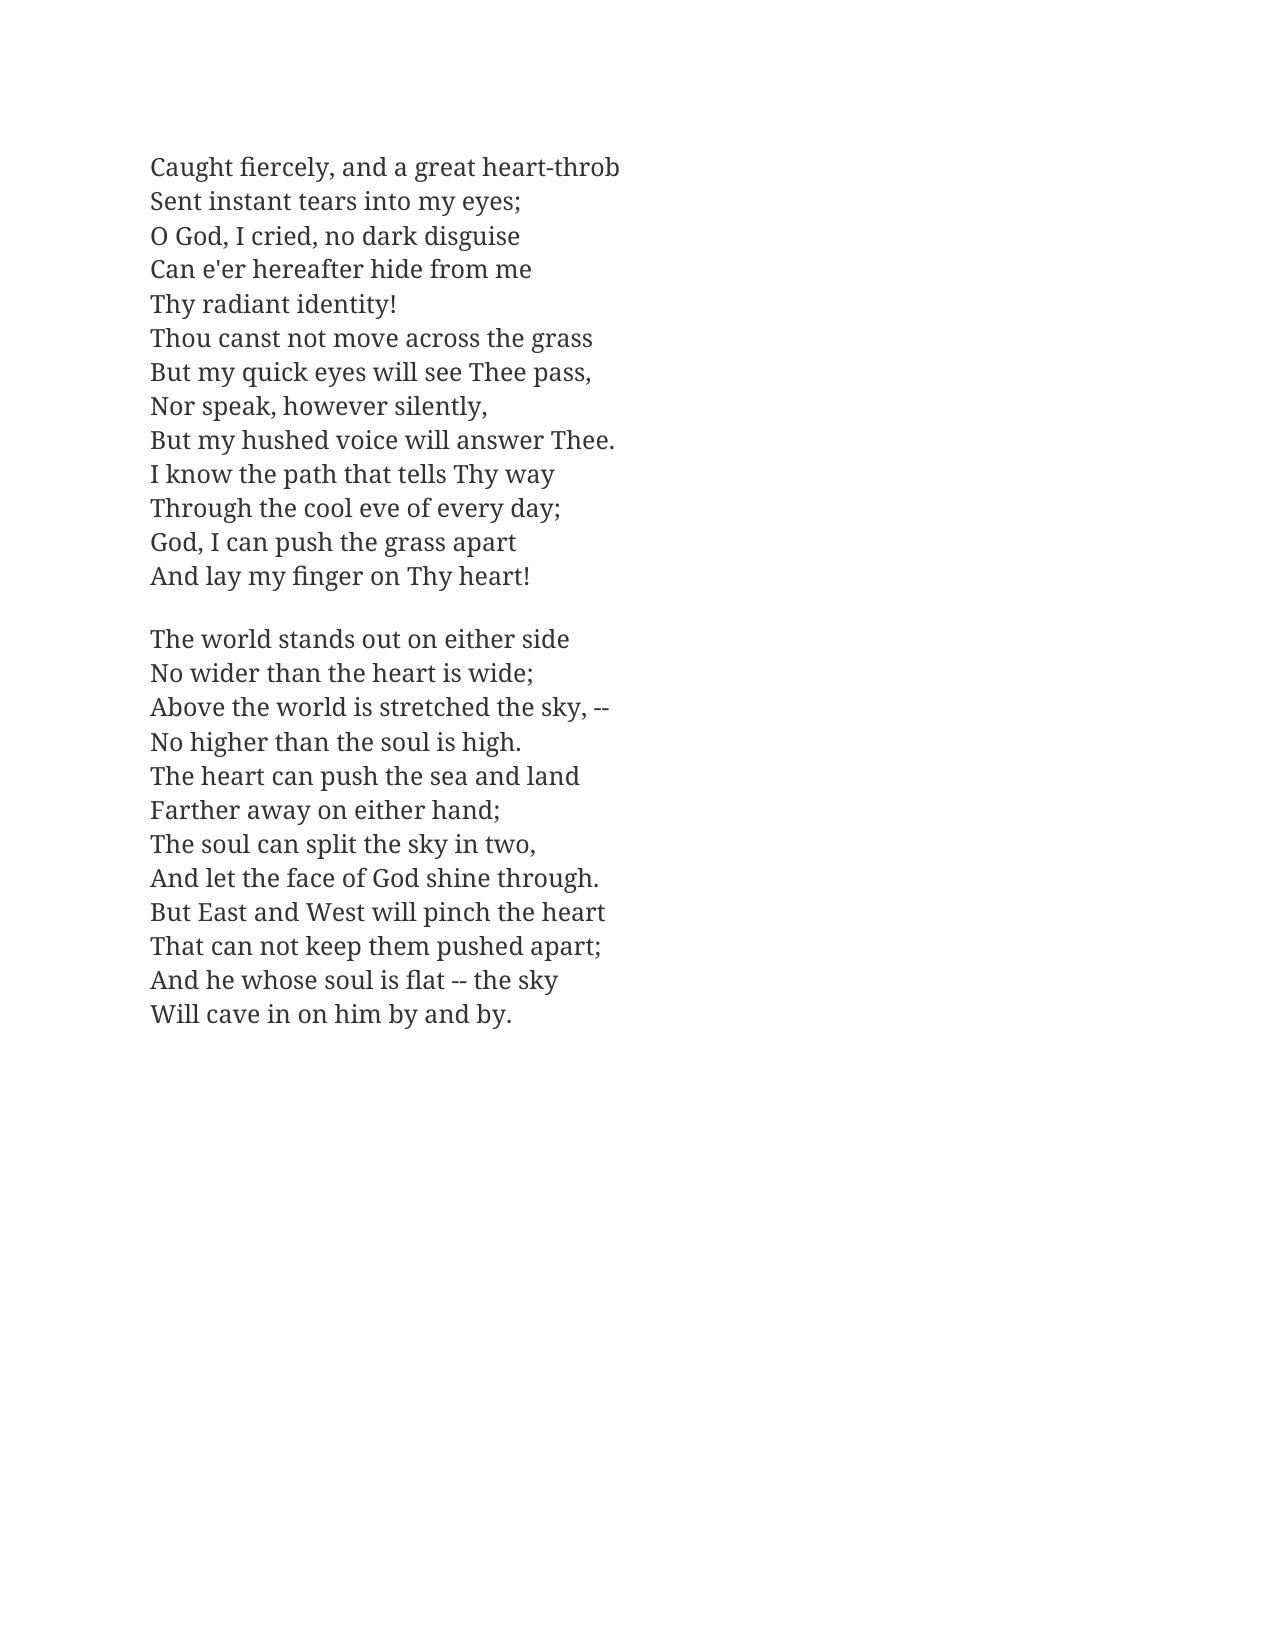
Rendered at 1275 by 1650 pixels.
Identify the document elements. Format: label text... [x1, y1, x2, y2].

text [150, 150, 1125, 593]
text The world stands out on either side No wider than the heart is wide; Above the world is stretched the sky, -- No higher than the soul is high. The heart can push the sea and land Farther away on either hand; The soul can split the sky in two, And let the face of God shine through. But East and West will pinch the heart That can not keep them pushed apart; And he whose soul is flat -- the sky Will cave in on him by and by. [150, 622, 1125, 1031]
